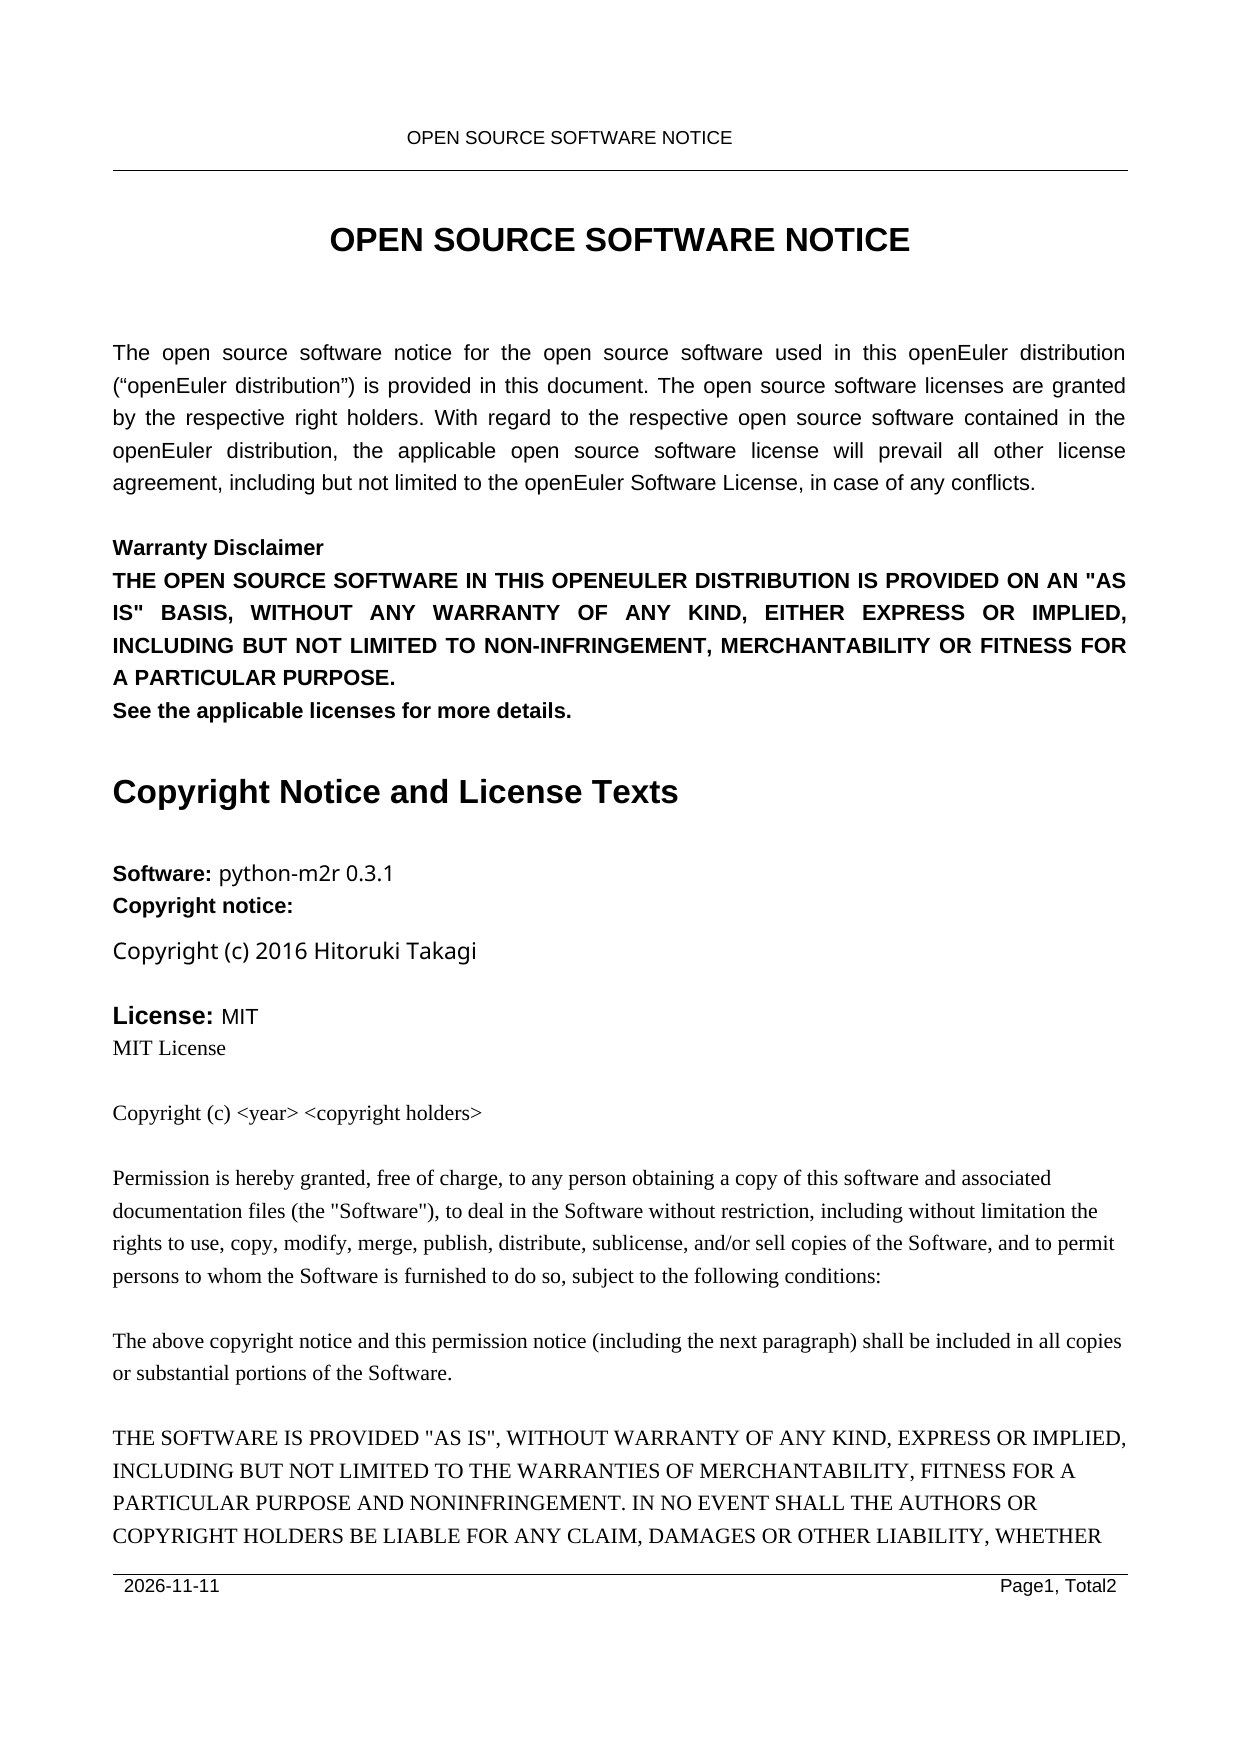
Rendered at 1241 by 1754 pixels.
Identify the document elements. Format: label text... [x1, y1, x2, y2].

text Copyright Notice and License Texts [112, 759, 1128, 824]
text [112, 1031, 1128, 1551]
text Warranty Disclaimer [112, 531, 1128, 564]
text Copyright (c) 2016 Hitoruki Takagi [112, 934, 1128, 999]
title Software: python-m2r 0.3.1 [112, 856, 1128, 889]
text The open source software notice for the open source software used in this openEuler distribution (“openEuler distribution”) is provided in this document. The open source software licenses are granted by the respective right holders. With regard to the respective open source software contained in the openEuler distribution, the applicable open source software license will prevail all other license agreement, including but not limited to the openEuler Software License, in case of any conflicts. [112, 336, 1128, 499]
text Copyright notice: [112, 889, 1128, 921]
text THE OPEN SOURCE SOFTWARE IN THIS OPENEULER DISTRIBUTION IS PROVIDED ON AN "AS IS" BASIS, WITHOUT ANY WARRANTY OF ANY KIND, EITHER EXPRESS OR IMPLIED, INCLUDING BUT NOT LIMITED TO NON-INFRINGEMENT, MERCHANTABILITY OR FITNESS FOR A PARTICULAR PURPOSE. See the applicable licenses for more details. [112, 564, 1128, 726]
text License: MIT [112, 999, 1128, 1031]
text OPEN SOURCE SOFTWARE NOTICE [112, 206, 1128, 271]
